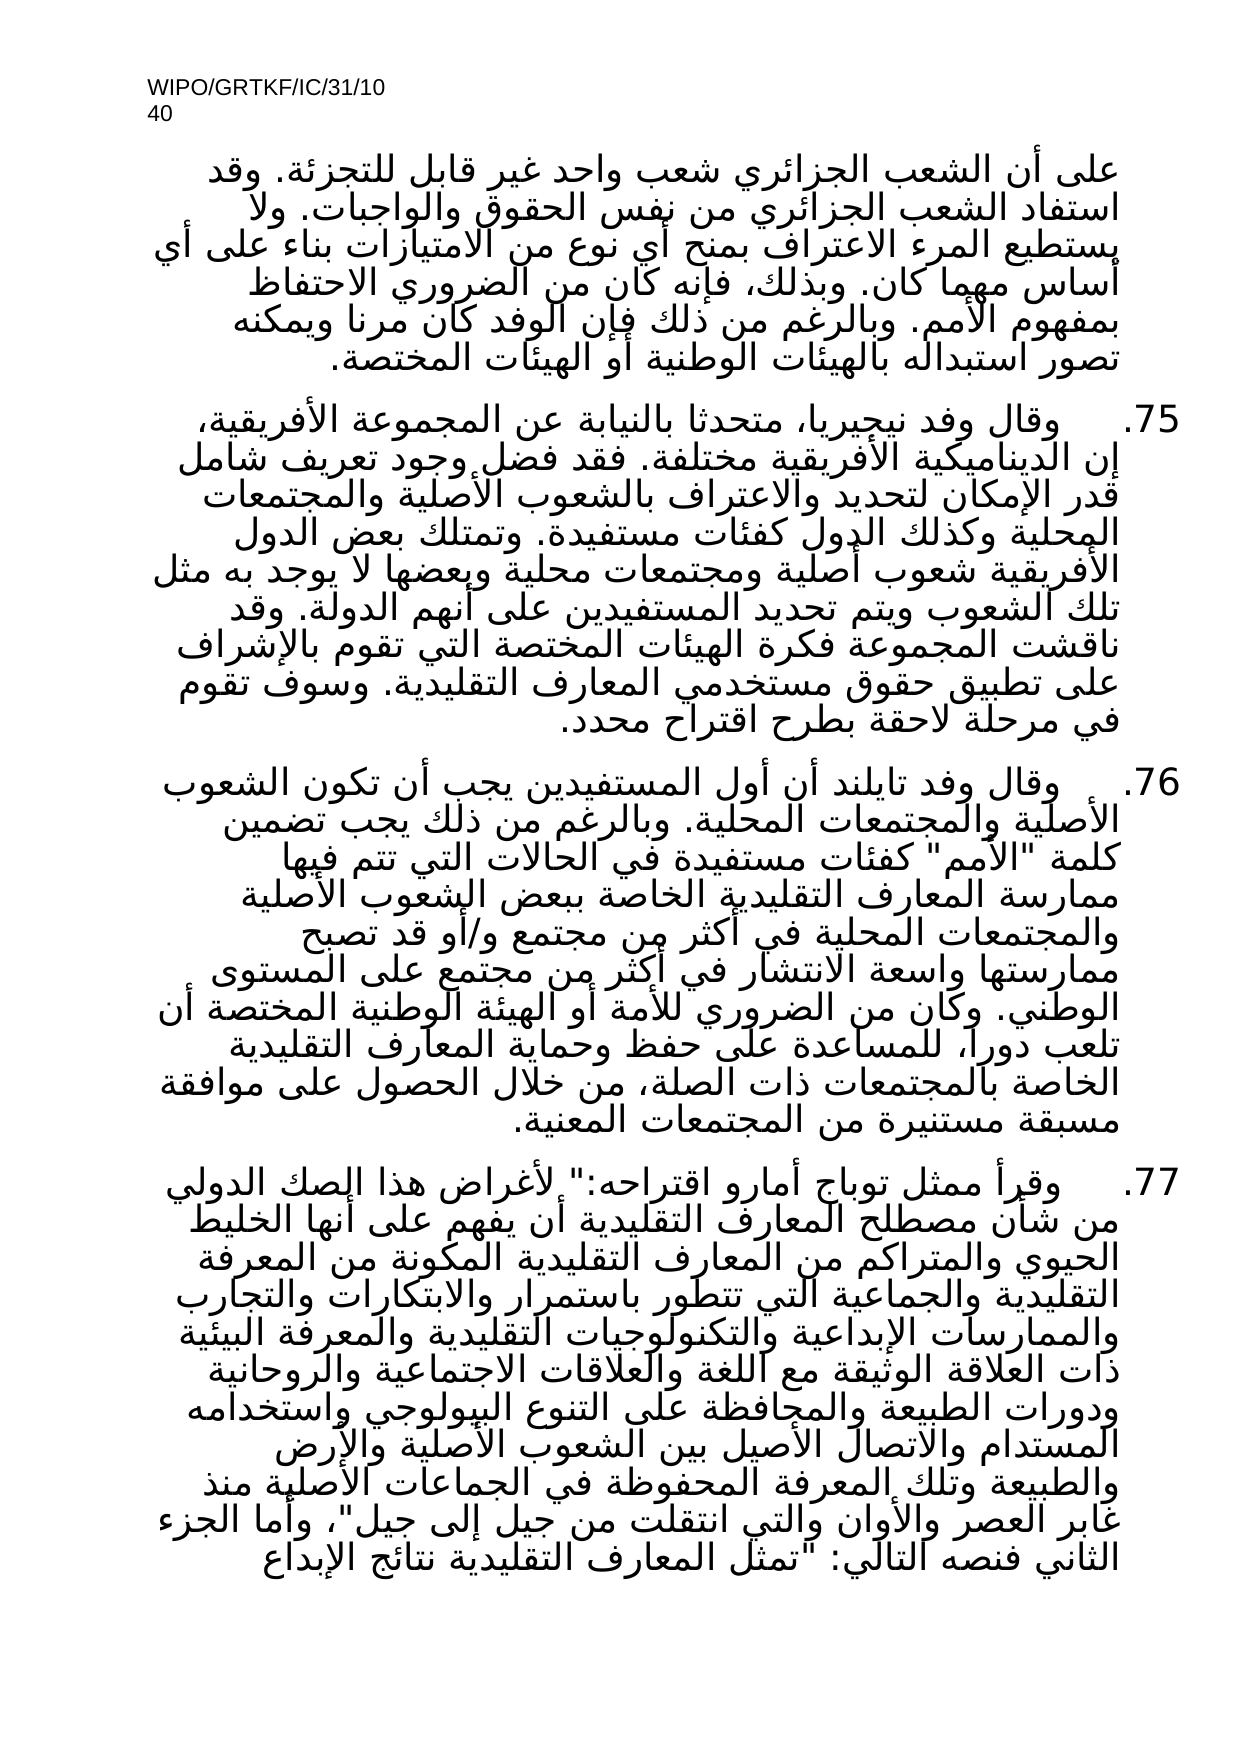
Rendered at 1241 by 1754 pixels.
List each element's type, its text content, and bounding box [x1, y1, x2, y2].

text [147, 1165, 1122, 1578]
text وقال وفد نيجيريا، متحدثا بالنيابة عن المجموعة الأفريقية، إن الديناميكية الأفريقية مختلفة. فقد فضل وجود تعريف شامل قدر الإمكان لتحديد والاعتراف بالشعوب الأصلية والمجتمعات المحلية وكذلك الدول كفئات مستفيدة. وتمتلك بعض الدول الأفريقية شعوب أصلية ومجتمعات محلية وبعضها لا يوجد به مثل تلك الشعوب ويتم تحديد المستفيدين على أنهم الدولة. وقد ناقشت المجموعة فكرة الهيئات المختصة التي تقوم بالإشراف على تطبيق حقوق مستخدمي المعارف التقليدية. وسوف تقوم في مرحلة لاحقة بطرح اقتراح محدد. [147, 403, 1122, 740]
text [147, 153, 1122, 378]
text وقال وفد تايلند أن أول المستفيدين يجب أن تكون الشعوب الأصلية والمجتمعات المحلية. وبالرغم من ذلك يجب تضمين كلمة "الأمم" كفئات مستفيدة في الحالات التي تتم فيها ممارسة المعارف التقليدية الخاصة ببعض الشعوب الأصلية والمجتمعات المحلية في أكثر من مجتمع و/أو قد تصبح ممارستها واسعة الانتشار في أكثر من مجتمع على المستوى الوطني. وكان من الضروري للأمة أو الهيئة الوطنية المختصة أن تلعب دورا، للمساعدة على حفظ وحماية المعارف التقليدية الخاصة بالمجتمعات ذات الصلة، من خلال الحصول على موافقة مسبقة مستنيرة من المجتمعات المعنية. [147, 765, 1122, 1140]
